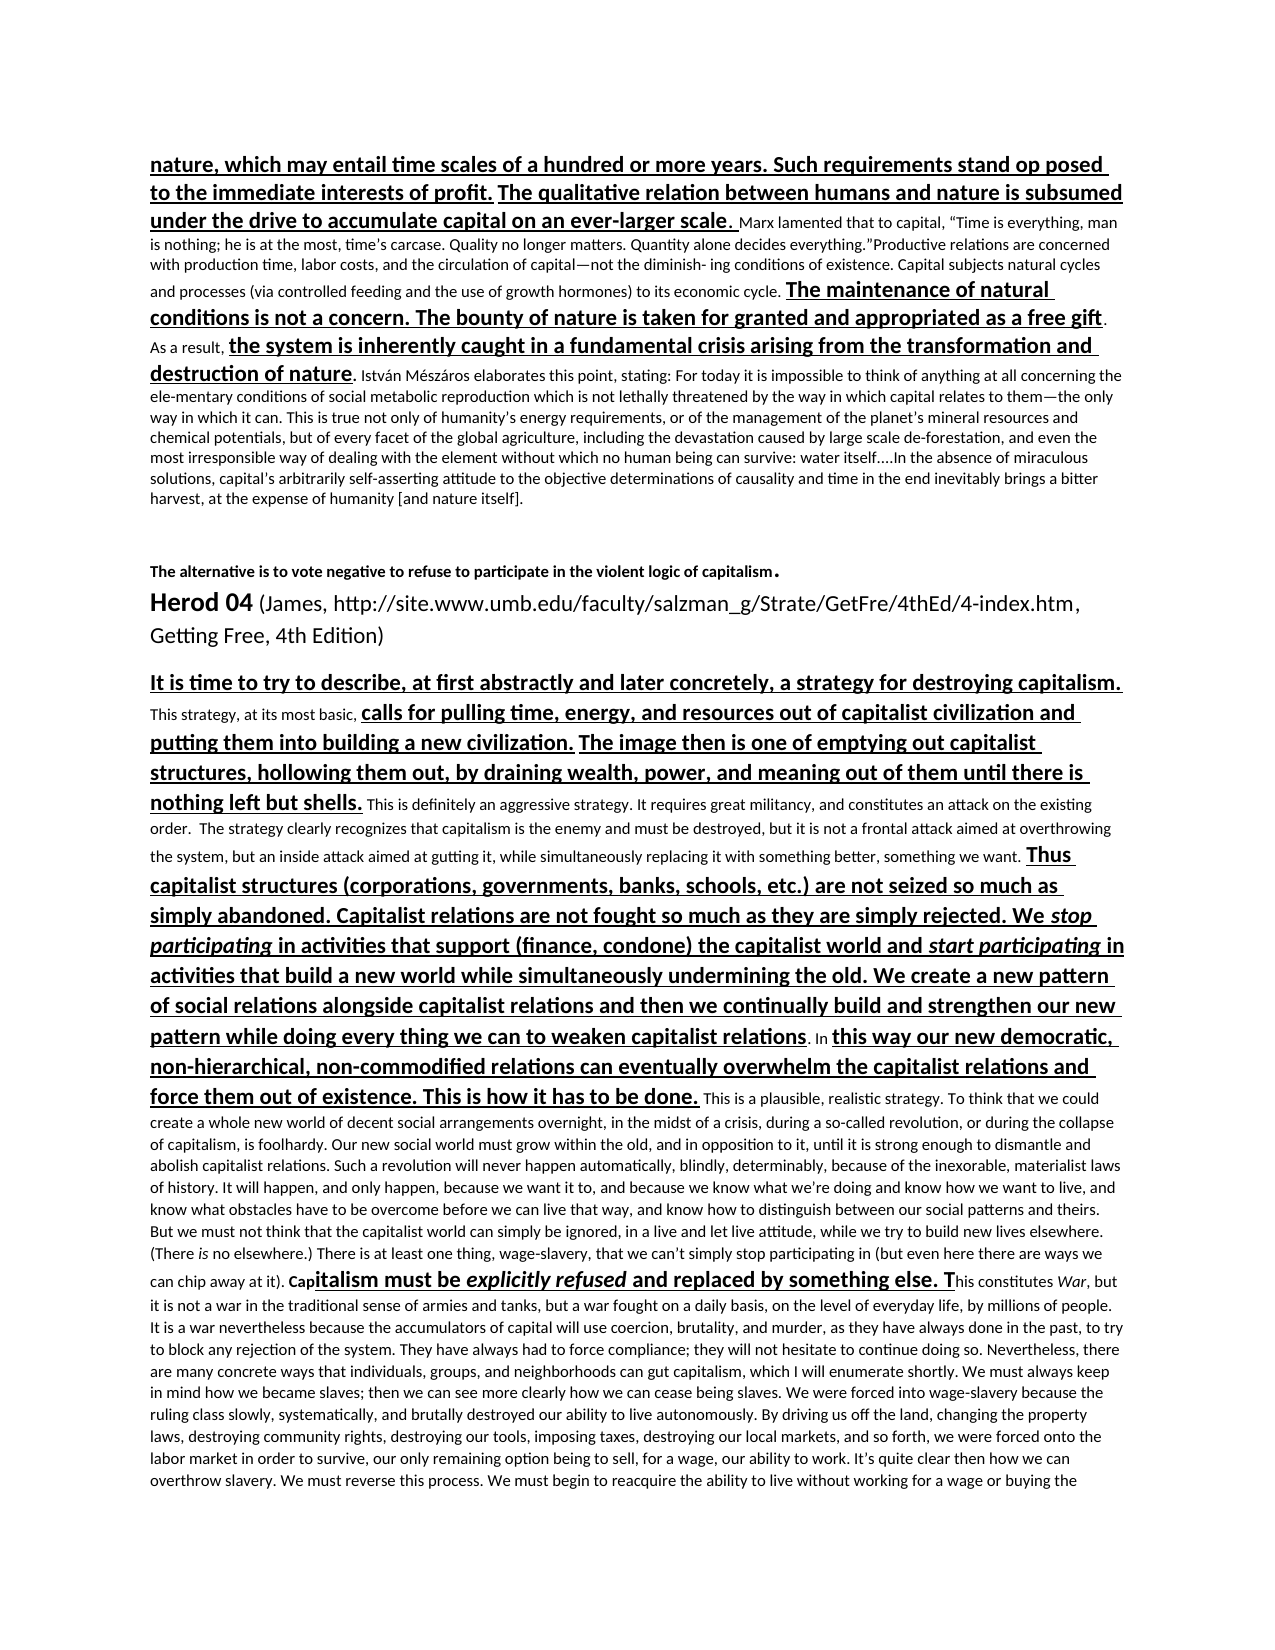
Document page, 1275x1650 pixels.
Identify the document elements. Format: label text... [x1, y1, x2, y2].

subtitle The alternative is to vote negative to refuse to participate in the violent logic of capitalism. [150, 553, 1125, 583]
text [150, 668, 1125, 1491]
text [150, 150, 1125, 509]
text Herod 04 (James, http://site.www.umb.edu/faculty/salzman_g/Strate/GetFre/4thEd/4-index.htm, Getting Free, 4th Edition) [150, 586, 1125, 649]
